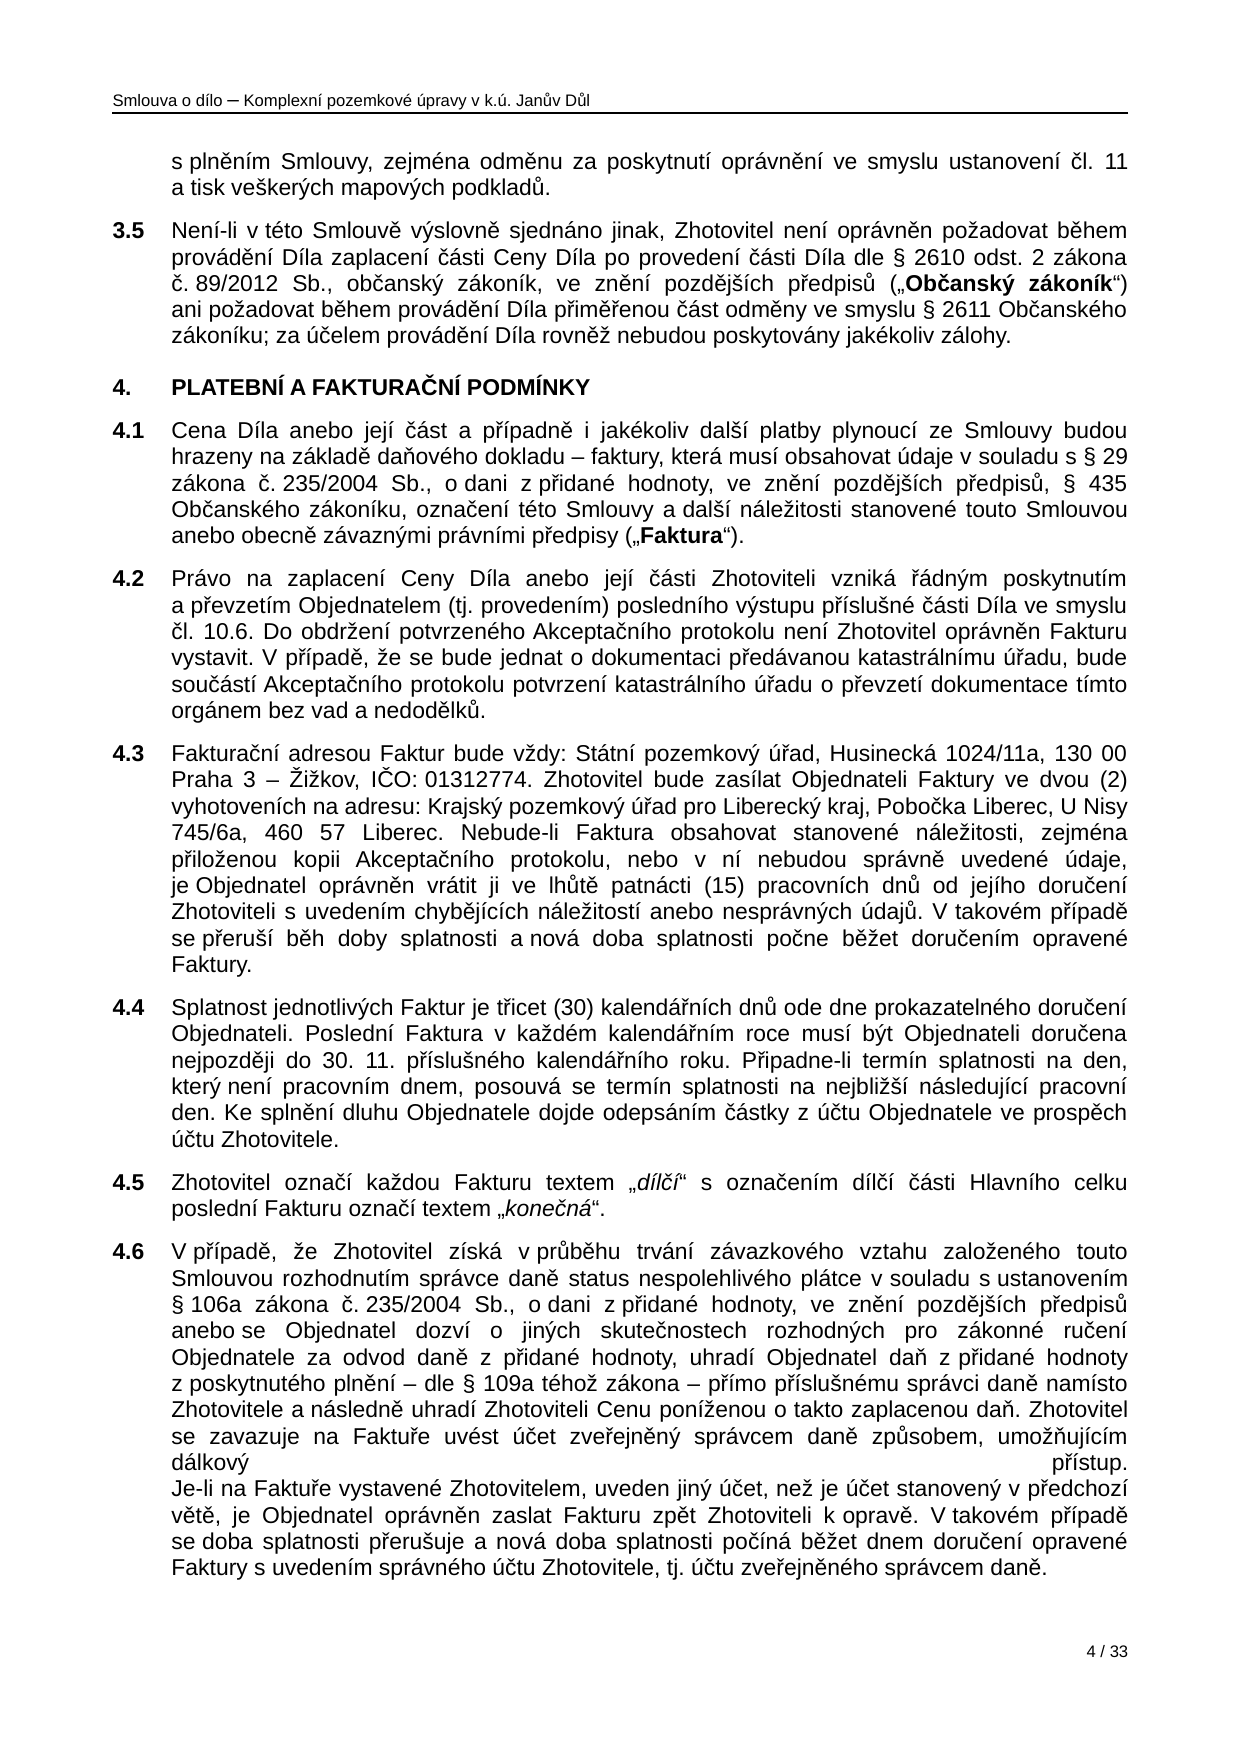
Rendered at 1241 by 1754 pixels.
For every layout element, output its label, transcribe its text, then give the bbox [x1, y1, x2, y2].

text Splatnost jednotlivých Faktur je třicet (30) kalendářních dnů ode dne prokazatelného doručení Objednateli. Poslední Faktura v každém kalendářním roce musí být Objednateli doručena nejpozději do 30. 11. příslušného kalendářního roku. Připadne-li termín splatnosti na den, který není pracovním dnem, posouvá se termín splatnosti na nejbližší následující pracovní den. Ke splnění dluhu Objednatele dojde odepsáním částky z účtu Objednatele ve prospěch účtu Zhotovitele. [112, 994, 1128, 1152]
text Není-li v této Smlouvě výslovně sjednáno jinak, Zhotovitel není oprávněn požadovat během provádění Díla zaplacení části Ceny Díla po provedení části Díla dle § 2610 odst. 2 zákona č. 89/2012 Sb., občanský zákoník, ve znění pozdějších předpisů („Občanský zákoník“) ani požadovat během provádění Díla přiměřenou část odměny ve smyslu § 2611 Občanského zákoníku; za účelem provádění Díla rovněž nebudou poskytovány jakékoliv zálohy. [112, 217, 1128, 349]
text Cena Díla anebo její část a případně i jakékoliv další platby plynoucí ze Smlouvy budou hrazeny na základě daňového dokladu – faktury, která musí obsahovat údaje v souladu s § 29 zákona č. 235/2004 Sb., o dani z přidané hodnoty, ve znění pozdějších předpisů, § 435 Občanského zákoníku, označení této Smlouvy a další náležitosti stanovené touto Smlouvou anebo obecně závaznými právními předpisy („Faktura“). [112, 417, 1128, 549]
text V případě, že Zhotovitel získá v průběhu trvání závazkového vztahu založeného touto Smlouvou rozhodnutím správce daně status nespolehlivého plátce v souladu s ustanovením § 106a zákona č. 235/2004 Sb., o dani z přidané hodnoty, ve znění pozdějších předpisů anebo se Objednatel dozví o jiných skutečnostech rozhodných pro zákonné ručení Objednatele za odvod daně z přidané hodnoty, uhradí Objednatel daň z přidané hodnoty z poskytnutého plnění – dle § 109a téhož zákona – přímo příslušnému správci daně namísto Zhotovitele a následně uhradí Zhotoviteli Cenu poníženou o takto zaplacenou daň. Zhotovitel se zavazuje na Faktuře uvést účet zveřejněný správcem daně způsobem, umožňujícím dálkový přístup. Je-li na Faktuře vystavené Zhotovitelem, uveden jiný účet, než je účet stanovený v předchozí větě, je Objednatel oprávněn zaslat Fakturu zpět Zhotoviteli k opravě. V takovém případě se doba splatnosti přerušuje a nová doba splatnosti počíná běžet dnem doručení opravené Faktury s uvedením správného účtu Zhotovitele, tj. účtu zveřejněného správcem daně. [112, 1238, 1128, 1581]
text Platební a fakturační podmínky [112, 374, 1128, 400]
text Fakturační adresou Faktur bude vždy: Státní pozemkový úřad, Husinecká 1024/11a, 130 00 Praha 3 – Žižkov, IČO: 01312774. Zhotovitel bude zasílat Objednateli Faktury ve dvou (2) vyhotoveních na adresu: Krajský pozemkový úřad pro Liberecký kraj, Pobočka Liberec, U Nisy 745/6a, 460 57 Liberec. Nebude-li Faktura obsahovat stanovené náležitosti, zejména přiloženou kopii Akceptačního protokolu, nebo v ní nebudou správně uvedené údaje, je Objednatel oprávněn vrátit ji ve lhůtě patnácti (15) pracovních dnů od jejího doručení Zhotoviteli s uvedením chybějících náležitostí anebo nesprávných údajů. V takovém případě se přeruší běh doby splatnosti a nová doba splatnosti počne běžet doručením opravené Faktury. [112, 740, 1128, 977]
text Zhotovitel označí každou Fakturu textem „dílčí“ s označením dílčí části Hlavního celku poslední Fakturu označí textem „konečná“. [112, 1169, 1128, 1221]
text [112, 148, 1128, 200]
text Právo na zaplacení Ceny Díla anebo její části Zhotoviteli vzniká řádným poskytnutím a převzetím Objednatelem (tj. provedením) posledního výstupu příslušné části Díla ve smyslu čl. 10.6. Do obdržení potvrzeného Akceptačního protokolu není Zhotovitel oprávněn Fakturu vystavit. V případě, že se bude jednat o dokumentaci předávanou katastrálnímu úřadu, bude součástí Akceptačního protokolu potvrzení katastrálního úřadu o převzetí dokumentace tímto orgánem bez vad a nedodělků. [112, 565, 1128, 723]
